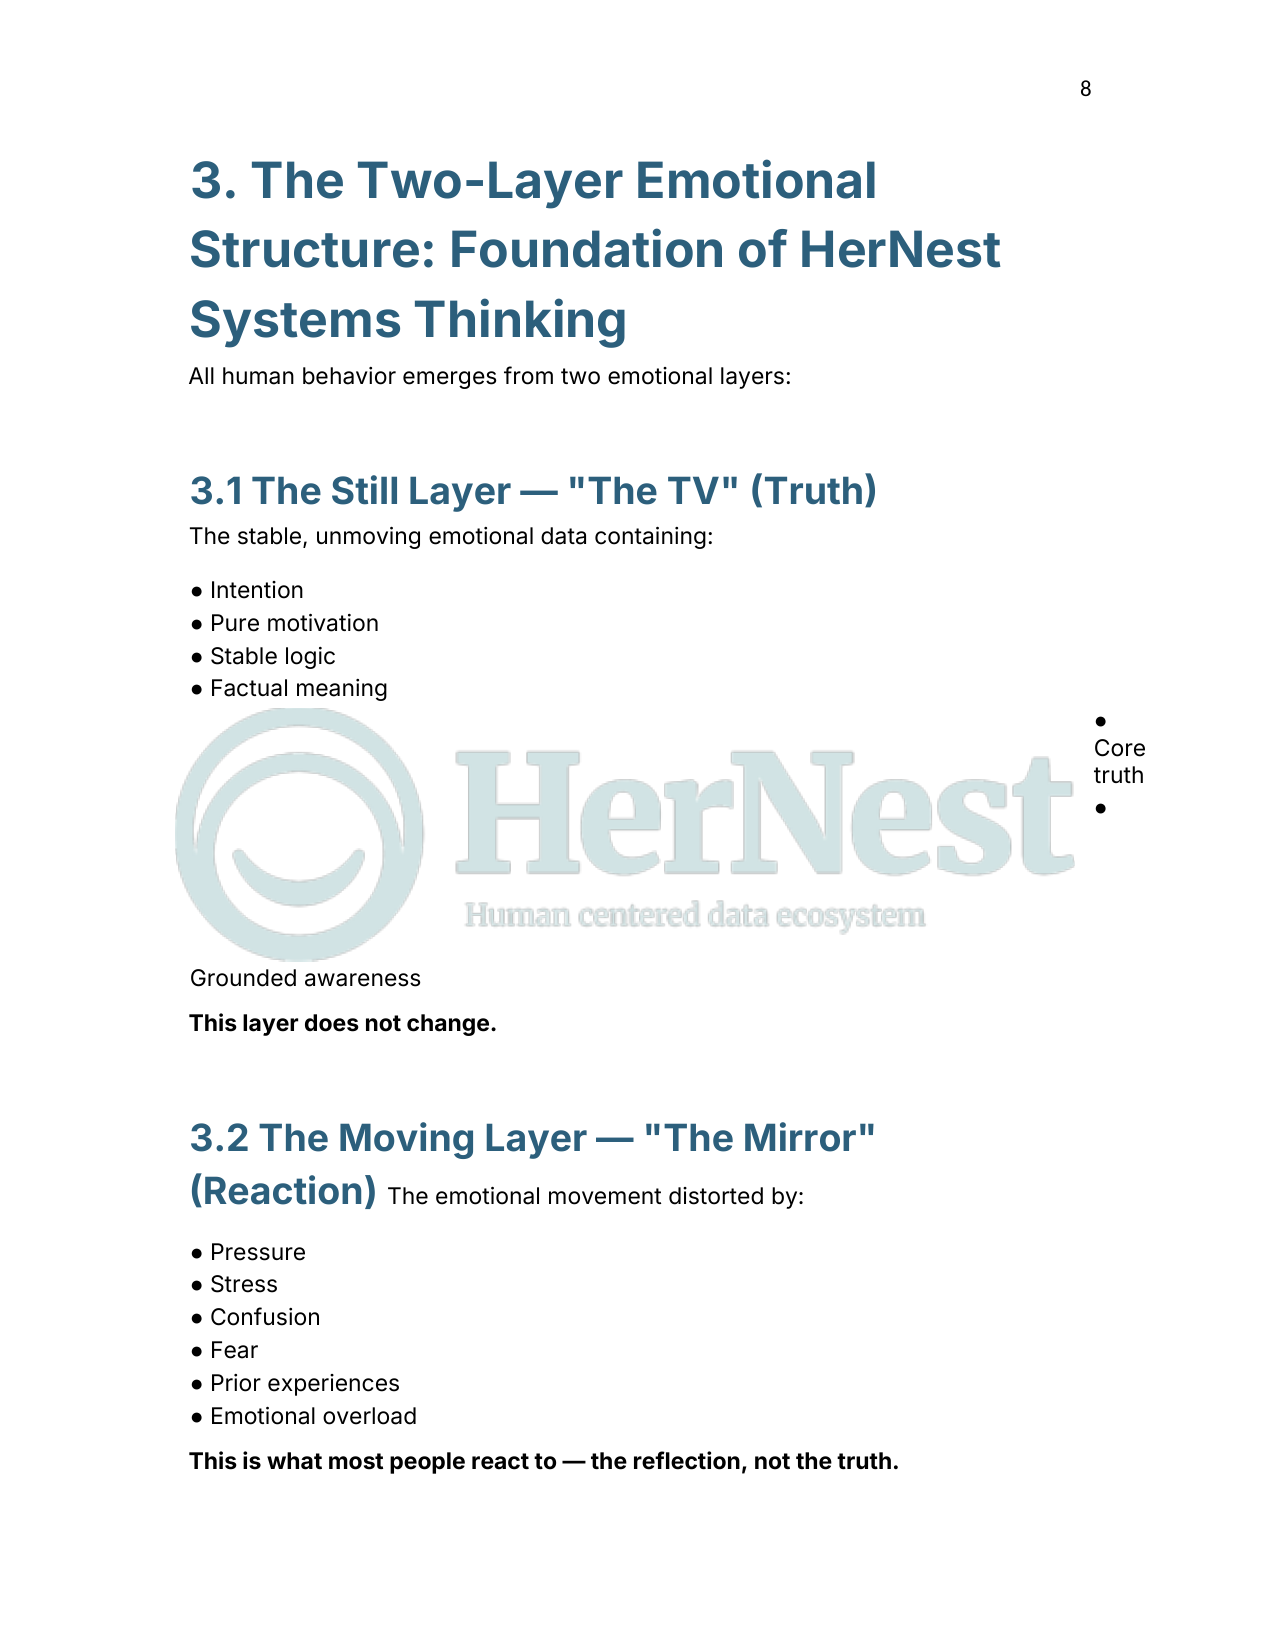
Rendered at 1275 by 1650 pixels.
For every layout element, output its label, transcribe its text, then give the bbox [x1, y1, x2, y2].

text 3.2 The Moving Layer — "The Mirror" (Reaction) The emotional movement distorted by: [188, 1115, 1075, 1213]
text All human behavior emerges from two emotional layers: [188, 362, 1166, 390]
text This is what most people react to — the reflection, not the truth. [188, 1447, 1166, 1475]
text ● Stable logic [189, 642, 1166, 669]
text ● Stress [189, 1271, 1166, 1298]
picture [175, 708, 1075, 962]
text 3.1 The Still Layer — "The TV" (Truth) [189, 468, 1166, 514]
text ● Factual meaning [189, 675, 1166, 702]
text ● Core truth [189, 707, 1166, 789]
text 3. The Two-Layer Emotional Structure: Foundation of HerNest Systems Thinking [189, 149, 1004, 349]
text ● Emotional overload [189, 1402, 1166, 1429]
text ● Pure motivation [189, 609, 1166, 637]
text This layer does not change. [188, 1009, 1166, 1037]
text ● Intention [189, 576, 1166, 604]
text ● Pressure [189, 1238, 1166, 1266]
text ● Fear [189, 1336, 1166, 1364]
text 8 [174, 74, 1091, 102]
text ● Prior experiences [189, 1369, 1166, 1397]
text ● Grounded awareness [189, 794, 1166, 992]
text ● Confusion [189, 1303, 1166, 1331]
text The stable, unmoving emotional data containing: [188, 523, 1166, 550]
